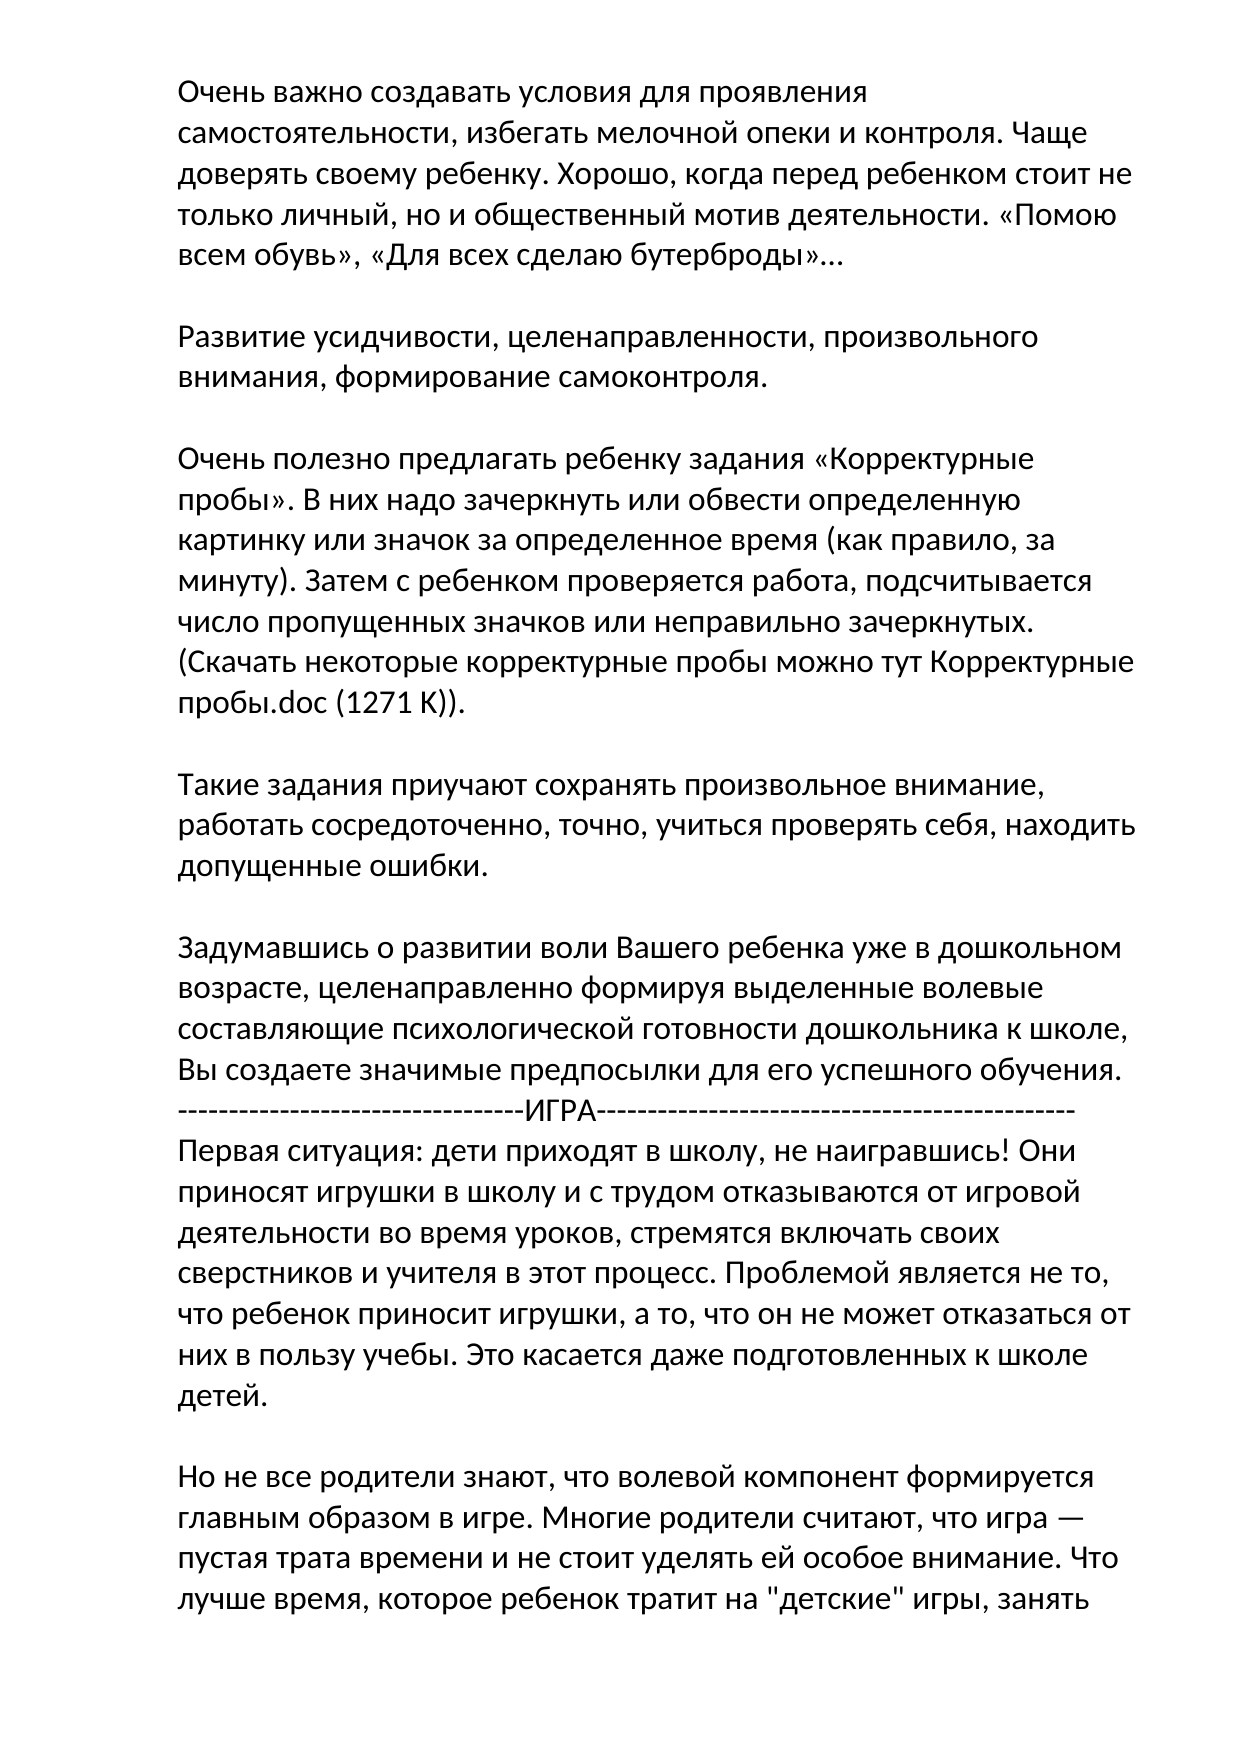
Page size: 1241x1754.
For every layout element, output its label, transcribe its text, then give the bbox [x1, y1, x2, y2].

text Такие задания приучают сохранять произвольное внимание, работать сосредоточенно, точно, учиться проверять себя, находить допущенные ошибки. [177, 763, 1152, 885]
text Первая ситуация: дети приходят в школу, не наигравшись! Они приносят игрушки в школу и с трудом отказываются от игровой деятельности во время уроков, стремятся включать своих сверстников и учителя в этот процесс. Проблемой является не то, что ребенок приносит игрушки, а то, что он не может отказаться от них в пользу учебы. Это касается даже подготовленных к школе детей. [177, 1129, 1152, 1414]
text Задумавшись о развитии воли Вашего ребенка уже в дошкольном возрасте, целенаправленно формируя выделенные волевые составляющие психологической готовности дошкольника к школе, Вы создаете значимые предпосылки для его успешного обучения. [177, 926, 1152, 1088]
text Очень важно создавать условия для проявления самостоятельности, избегать мелочной опеки и контроля. Чаще доверять своему ребенку. Хорошо, когда перед ребенком стоит не только личный, но и общественный мотив деятельности. «Помою всем обувь», «Для всех сделаю бутерброды»… [177, 70, 1152, 274]
text Развитие усидчивости, целенаправленности, произвольного внимания, формирование самоконтроля. [177, 315, 1152, 396]
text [177, 1455, 1152, 1618]
text ----------------------------------ИГРА----------------------------------------------- [177, 1088, 1152, 1129]
text Очень полезно предлагать ребенку задания «Корректурные пробы». В них надо зачеркнуть или обвести определенную картинку или значок за определенное время (как правило, за минуту). Затем с ребенком проверяется работа, подсчитывается число пропущенных значков или неправильно зачеркнутых. (Скачать некоторые корректурные пробы можно тут Корректурные пробы.doc (1271 K)). [177, 437, 1152, 722]
